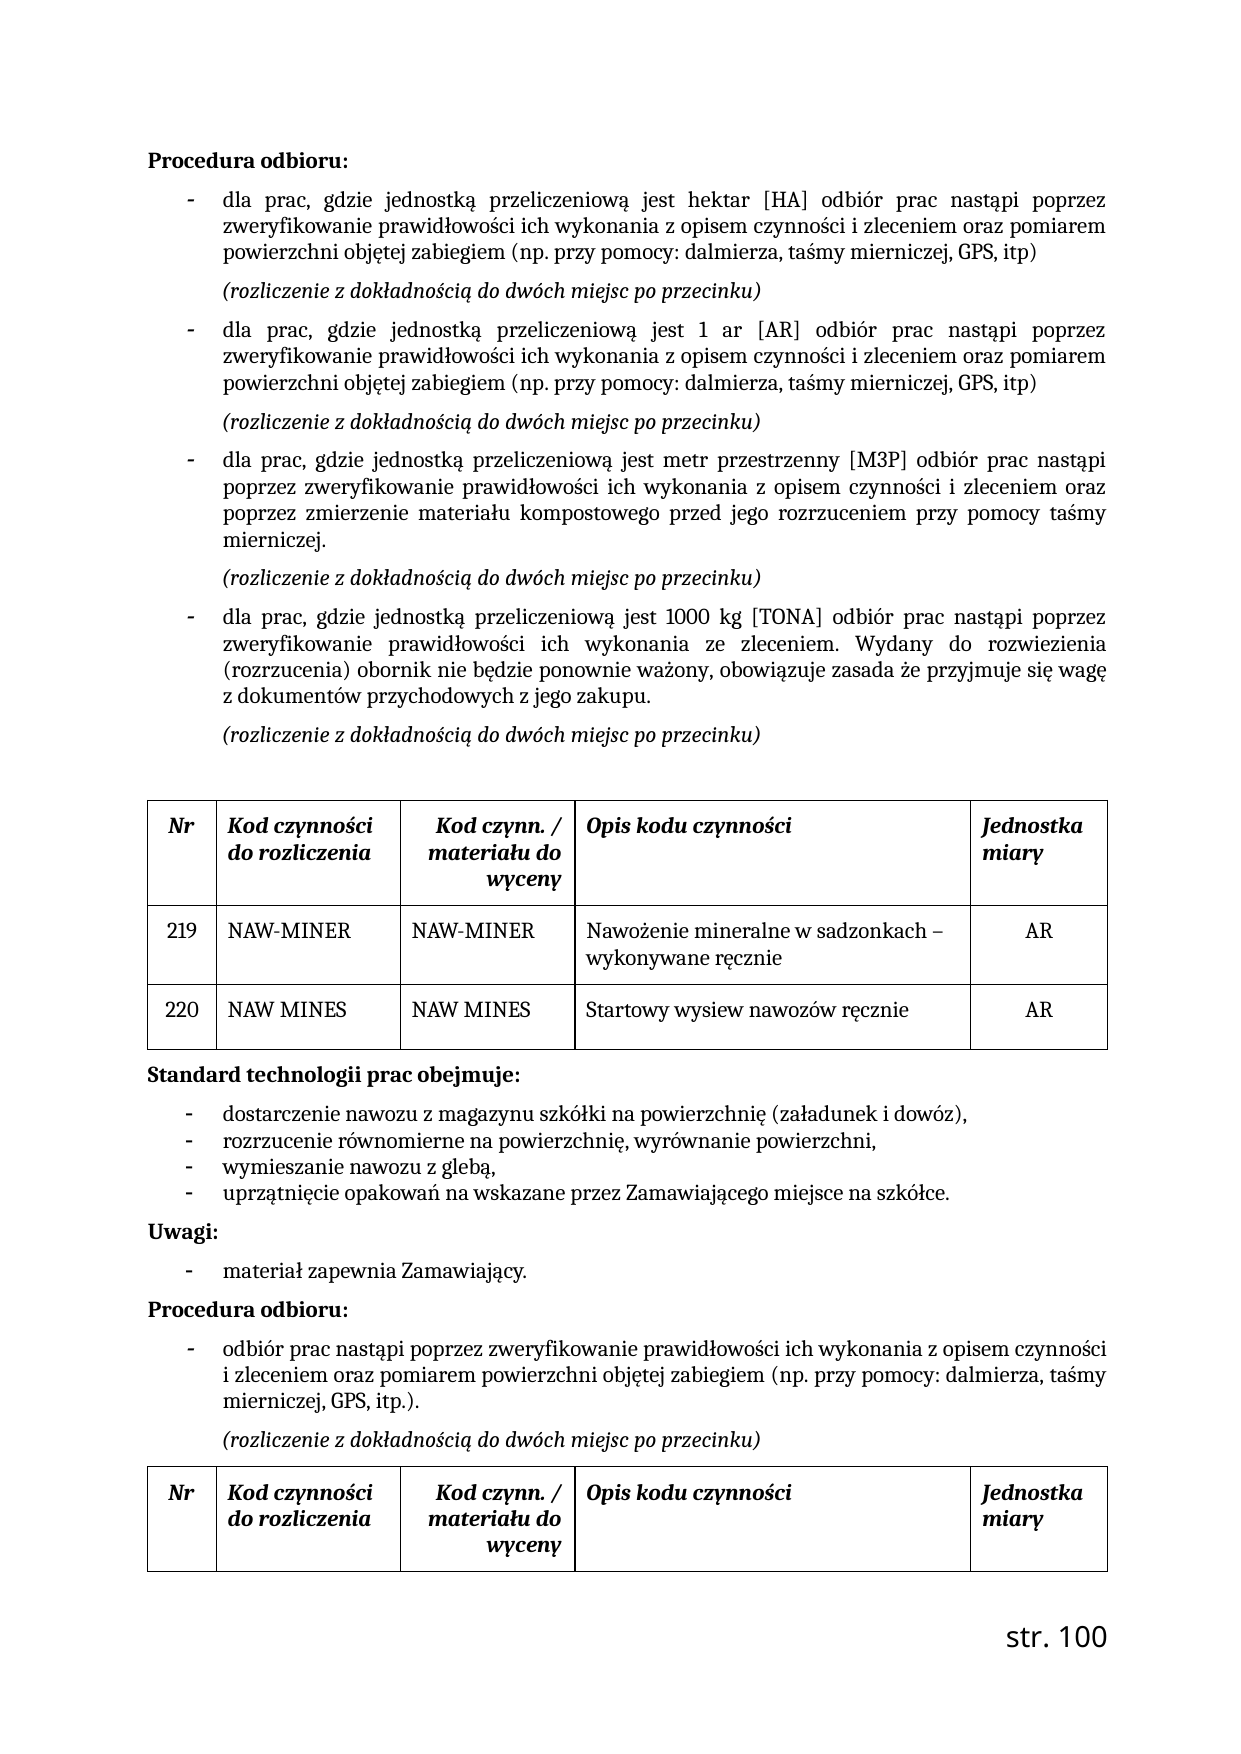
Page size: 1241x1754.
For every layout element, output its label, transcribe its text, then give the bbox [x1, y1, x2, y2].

list odbiór prac nastąpi poprzez zweryfikowanie prawidłowości ich wykonania z opisem czynności i zleceniem oraz pomiarem powierzchni objętej zabiegiem (np. przy pomocy: dalmierza, taśmy mierniczej, GPS, itp.). [185, 1336, 1107, 1414]
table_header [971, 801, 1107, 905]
text Procedura odbioru: [148, 148, 1107, 174]
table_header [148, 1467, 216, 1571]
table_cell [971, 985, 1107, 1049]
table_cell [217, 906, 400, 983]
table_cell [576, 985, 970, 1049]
text (rozliczenie z dokładnością do dwóch miejsc po przecinku) [148, 278, 1107, 304]
text (rozliczenie z dokładnością do dwóch miejsc po przecinku) [148, 1427, 1107, 1453]
list uprzątnięcie opakowań na wskazane przez Zamawiającego miejsce na szkółce. [185, 1180, 1107, 1206]
list materiał zapewnia Zamawiający. [185, 1258, 1107, 1284]
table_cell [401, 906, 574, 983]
text Uwagi: [148, 1219, 1107, 1245]
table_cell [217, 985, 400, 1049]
list wymieszanie nawozu z glebą, [185, 1154, 1107, 1180]
text Procedura odbioru: [148, 1297, 1107, 1323]
text (rozliczenie z dokładnością do dwóch miejsc po przecinku) [148, 408, 1107, 435]
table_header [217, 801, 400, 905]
list dostarczenie nawozu z magazynu szkółki na powierzchnię (załadunek i dowóz), [185, 1101, 1107, 1127]
list rozrzucenie równomierne na powierzchnię, wyrównanie powierzchni, [185, 1127, 1107, 1154]
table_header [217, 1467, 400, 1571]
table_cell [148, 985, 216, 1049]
list dla prac, gdzie jednostką przeliczeniową jest 1 ar [AR] odbiór prac nastąpi poprzez zweryfikowanie prawidłowości ich wykonania z opisem czynności i zleceniem oraz pomiarem powierzchni objętej zabiegiem (np. przy pomocy: dalmierza, taśmy mierniczej, GPS, itp) [185, 317, 1107, 396]
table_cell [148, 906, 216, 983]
text (rozliczenie z dokładnością do dwóch miejsc po przecinku) [148, 722, 1107, 748]
text Standard technologii prac obejmuje: [148, 1062, 1107, 1088]
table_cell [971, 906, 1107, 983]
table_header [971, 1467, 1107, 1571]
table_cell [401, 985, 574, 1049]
list dla prac, gdzie jednostką przeliczeniową jest metr przestrzenny [M3P] odbiór prac nastąpi poprzez zweryfikowanie prawidłowości ich wykonania z opisem czynności i zleceniem oraz poprzez zmierzenie materiału kompostowego przed jego rozrzuceniem przy pomocy taśmy mierniczej. [185, 447, 1107, 553]
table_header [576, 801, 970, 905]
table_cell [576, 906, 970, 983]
list dla prac, gdzie jednostką przeliczeniową jest 1000 kg [TONA] odbiór prac nastąpi poprzez zweryfikowanie prawidłowości ich wykonania ze zleceniem. Wydany do rozwiezienia (rozrzucenia) obornik nie będzie ponownie ważony, obowiązuje zasada że przyjmuje się wagę z dokumentów przychodowych z jego zakupu. [185, 604, 1107, 709]
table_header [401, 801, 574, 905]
text (rozliczenie z dokładnością do dwóch miejsc po przecinku) [178, 565, 1107, 592]
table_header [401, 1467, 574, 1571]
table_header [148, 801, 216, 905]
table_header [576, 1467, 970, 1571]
list dla prac, gdzie jednostką przeliczeniową jest hektar [HA] odbiór prac nastąpi poprzez zweryfikowanie prawidłowości ich wykonania z opisem czynności i zleceniem oraz pomiarem powierzchni objętej zabiegiem (np. przy pomocy: dalmierza, taśmy mierniczej, GPS, itp) [185, 186, 1107, 266]
